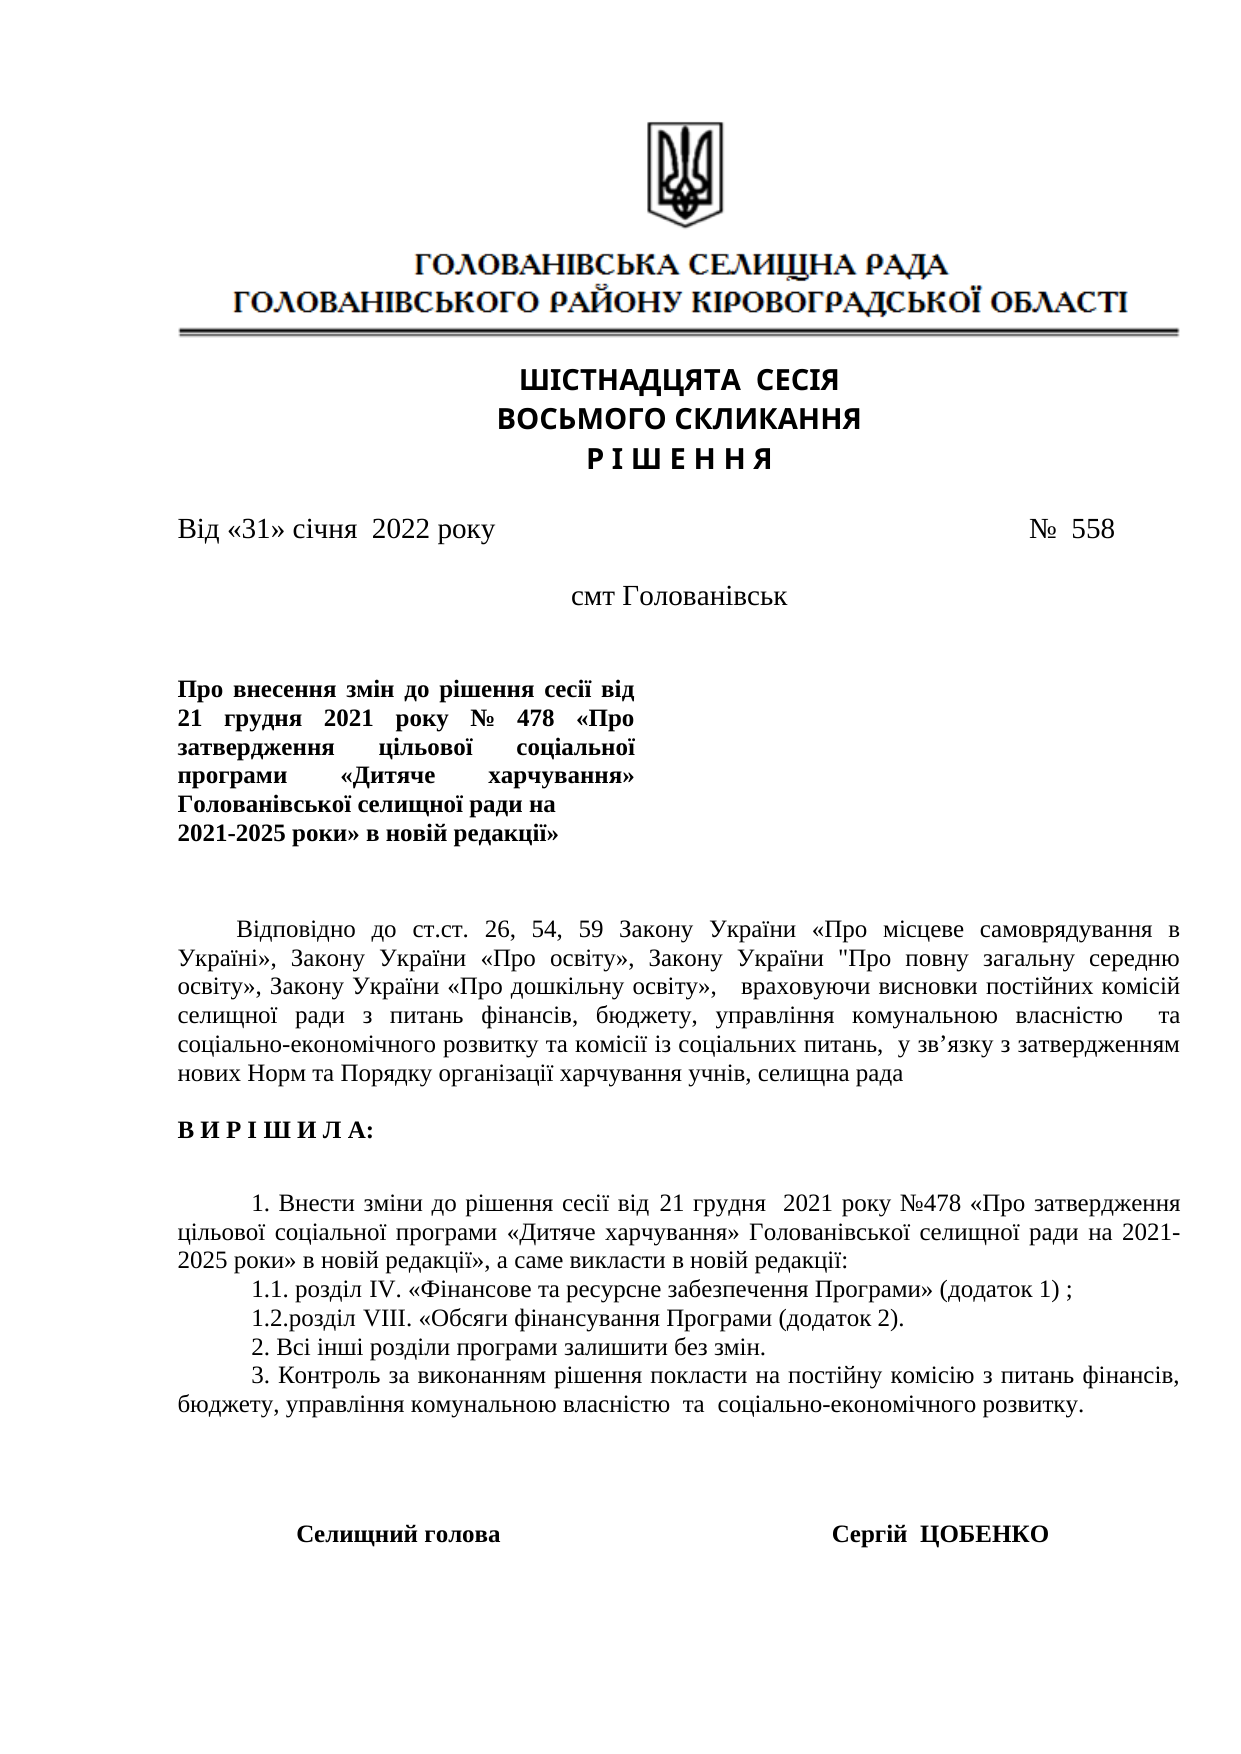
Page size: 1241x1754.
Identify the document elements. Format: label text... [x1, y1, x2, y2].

text смт Голованівськ [177, 578, 1181, 612]
picture [177, 121, 1181, 347]
text Відповідно до ст.ст. 26, 54, 59 Закону України «Про місцеве самоврядування в Україні», Закону України «Про освіту», Закону України "Про повну загальну середню освіту», Закону України «Про дошкільну освіту», враховуючи висновки постійних комісій селищної ради з питань фінансів, бюджету, управління комунальною власністю та соціально-економічного розвитку та комісії із соціальних питань, у зв’язку з затвердженням нових Норм та Порядку організації харчування учнів, селищна рада [177, 914, 1181, 1086]
text 1.1. розділ ІV. «Фінансове та ресурсне забезпечення Програми» (додаток 1) ; [177, 1274, 1181, 1303]
text 2. Всі інші розділи програми залишити без змін. [177, 1332, 1181, 1360]
text 2021-2025 роки» в новій редакції» [177, 818, 635, 847]
text 3. Контроль за виконанням рішення покласти на постійну комісію з питань фінансів, бюджету, управління комунальною власністю та соціально-економічного розвитку. [177, 1360, 1181, 1418]
text Про внесення змін до рішення сесії від 21 грудня 2021 року № 478 «Про затвердження цільової соціальної програми «Дитяче харчування» Голованівської селищної ради на [177, 674, 635, 818]
text 1. Внести зміни до рішення сесії від 21 грудня 2021 року №478 «Про затвердження цільової соціальної програми «Дитяче харчування» Голованівської селищної ради на 2021-2025 роки» в новій редакції», а саме викласти в новій редакції: [177, 1188, 1181, 1274]
table_cell ВОСЬМОГО СКЛИКАННЯ [177, 399, 1181, 438]
text 1.2.розділ VІІІ. «Обсяги фінансування Програми (додаток 2). [177, 1303, 1181, 1332]
text Селищний голова Сергій ЦОБЕНКО [177, 1519, 1181, 1548]
text Від «31» січня 2022 року № 558 [177, 511, 1181, 545]
text Р І Ш Е Н Н Я [177, 438, 1181, 478]
text В И Р І Ш И Л А: [177, 1116, 1181, 1144]
table_header ШІСТНАДЦЯТА СЕСІЯ [177, 359, 1181, 398]
